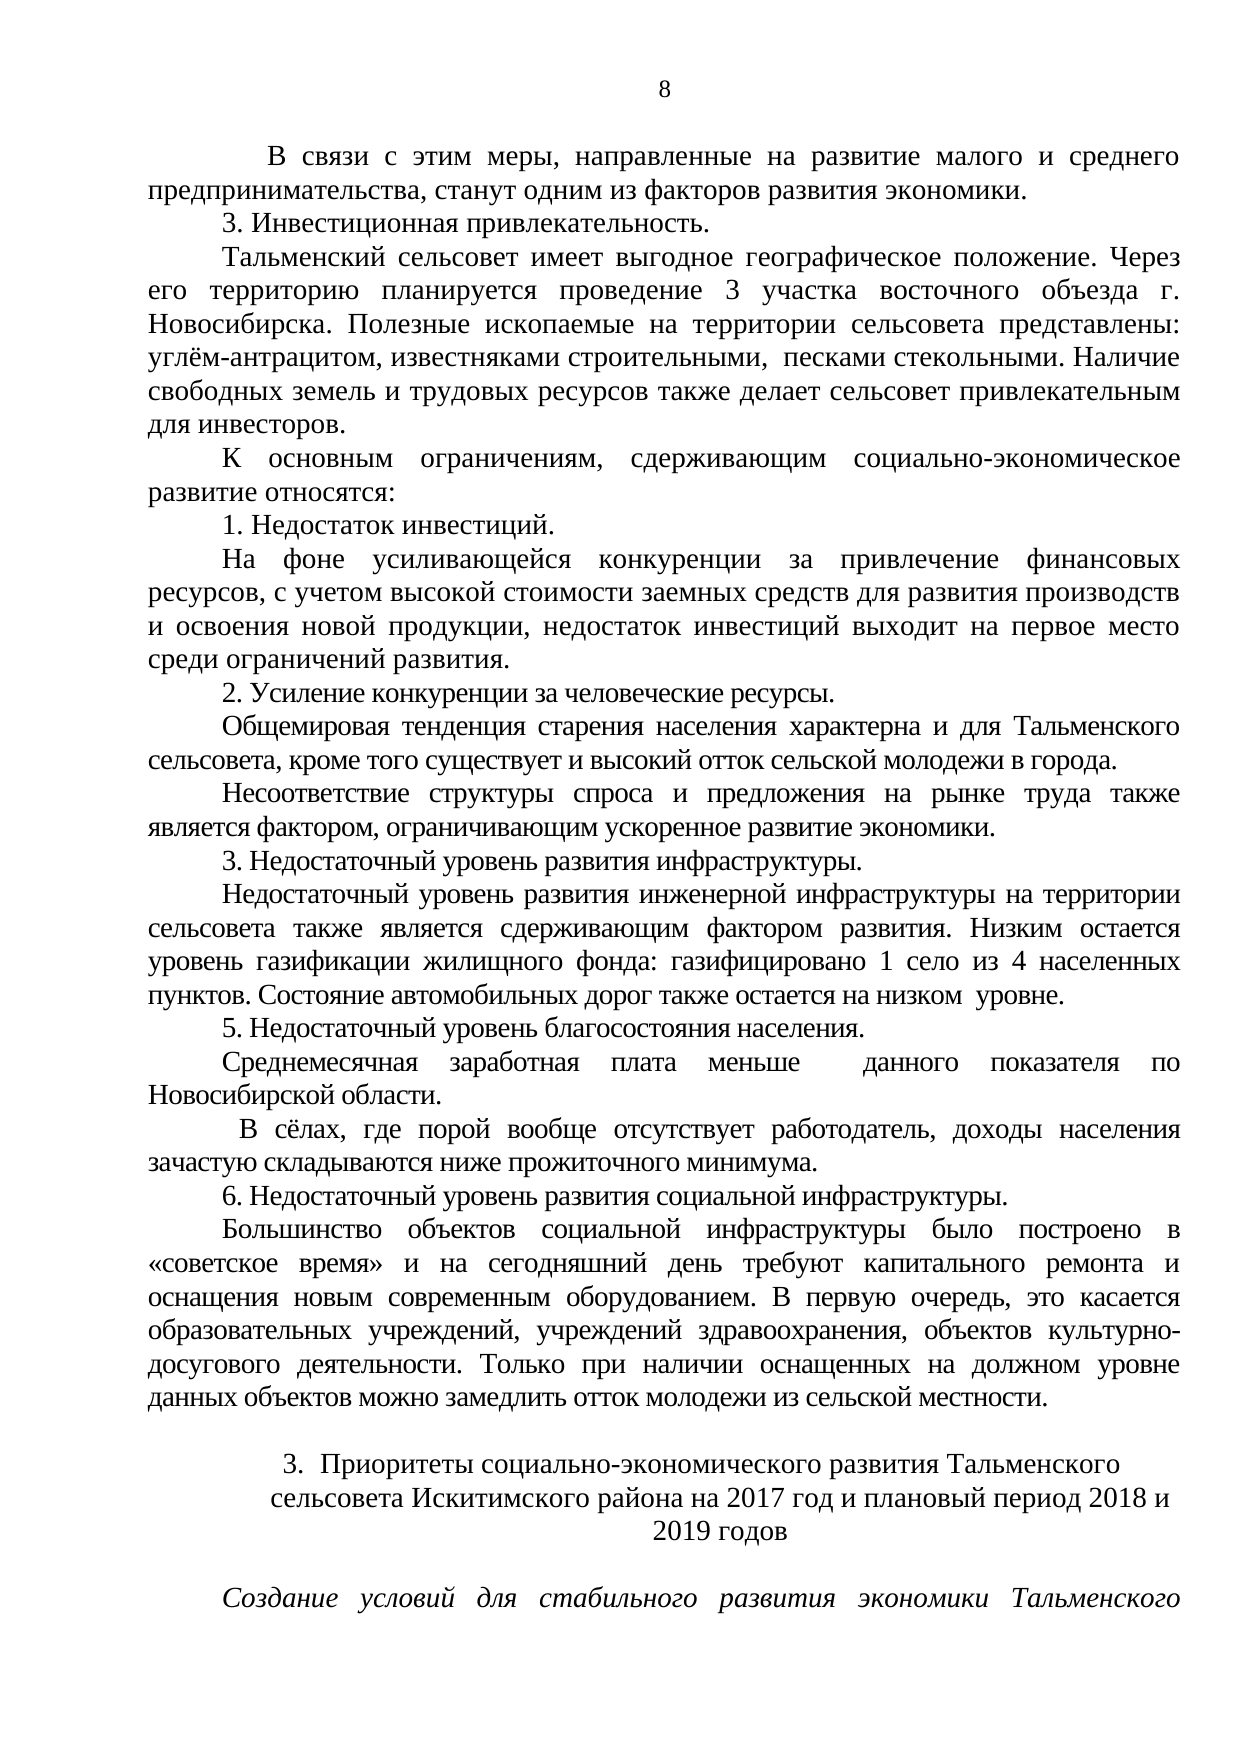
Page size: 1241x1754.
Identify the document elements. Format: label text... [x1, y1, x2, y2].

text 6. Недостаточный уровень развития социальной инфраструктуры. [148, 1178, 1181, 1212]
text 2. Усиление конкуренции за человеческие ресурсы. [148, 675, 1181, 708]
text К основным ограничениям, сдерживающим социально-экономическое развитие относятся: [148, 440, 1181, 507]
list Приоритеты социально-экономического развития Тальменского сельсовета Искитимского района на 2017 год и плановый период 2018 и 2019 годов [222, 1446, 1181, 1547]
text 5. Недостаточный уровень благосостояния населения. [148, 1010, 1181, 1044]
text 1. Недостаток инвестиций. [148, 507, 1181, 541]
text На фоне усиливающейся конкуренции за привлечение финансовых ресурсов, с учетом высокой стоимости заемных средств для развития производств и освоения новой продукции, недостаток инвестиций выходит на первое место среди ограничений развития. [148, 541, 1181, 675]
list Тальменский сельсовет имеет выгодное географическое положение. Через его территорию планируется проведение 3 участка восточного объезда г. Новосибирска. Полезные ископаемые на территории сельсовета представлены: углём-антрацитом, известняками строительными, песками стекольными. Наличие свободных земель и трудовых ресурсов также делает сельсовет привлекательным для инвесторов. [148, 239, 1181, 440]
text В связи с этим меры, направленные на развитие малого и среднего предпринимательства, станут одним из факторов развития экономики. [148, 138, 1181, 205]
text Недостаточный уровень развития инженерной инфраструктуры на территории сельсовета также является сдерживающим фактором развития. Низким остается уровень газификации жилищного фонда: газифицировано 1 село из 4 населенных пунктов. Состояние автомобильных дорог также остается на низком уровне. [148, 876, 1181, 1010]
text Несоответствие структуры спроса и предложения на рынке труда также является фактором, ограничивающим ускоренное развитие экономики. [148, 776, 1181, 843]
text Среднемесячная заработная плата меньше данного показателя по Новосибирской области. [148, 1044, 1181, 1111]
text 3. Недостаточный уровень развития инфраструктуры. [148, 843, 1181, 876]
text Большинство объектов социальной инфраструктуры было построено в «советское время» и на сегодняшний день требуют капитального ремонта и оснащения новым современным оборудованием. В первую очередь, это касается образовательных учреждений, учреждений здравоохранения, объектов культурно-досугового деятельности. Только при наличии оснащенных на должном уровне данных объектов можно замедлить отток молодежи из сельской местности. [148, 1212, 1181, 1413]
text Общемировая тенденция старения населения характерна и для Тальменского сельсовета, кроме того существует и высокий отток сельской молодежи в города. [148, 708, 1181, 776]
text В сёлах, где порой вообще отсутствует работодатель, доходы населения зачастую складываются ниже прожиточного минимума. [148, 1111, 1181, 1178]
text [148, 1581, 1181, 1614]
text 3. Инвестиционная привлекательность. [148, 205, 1181, 239]
